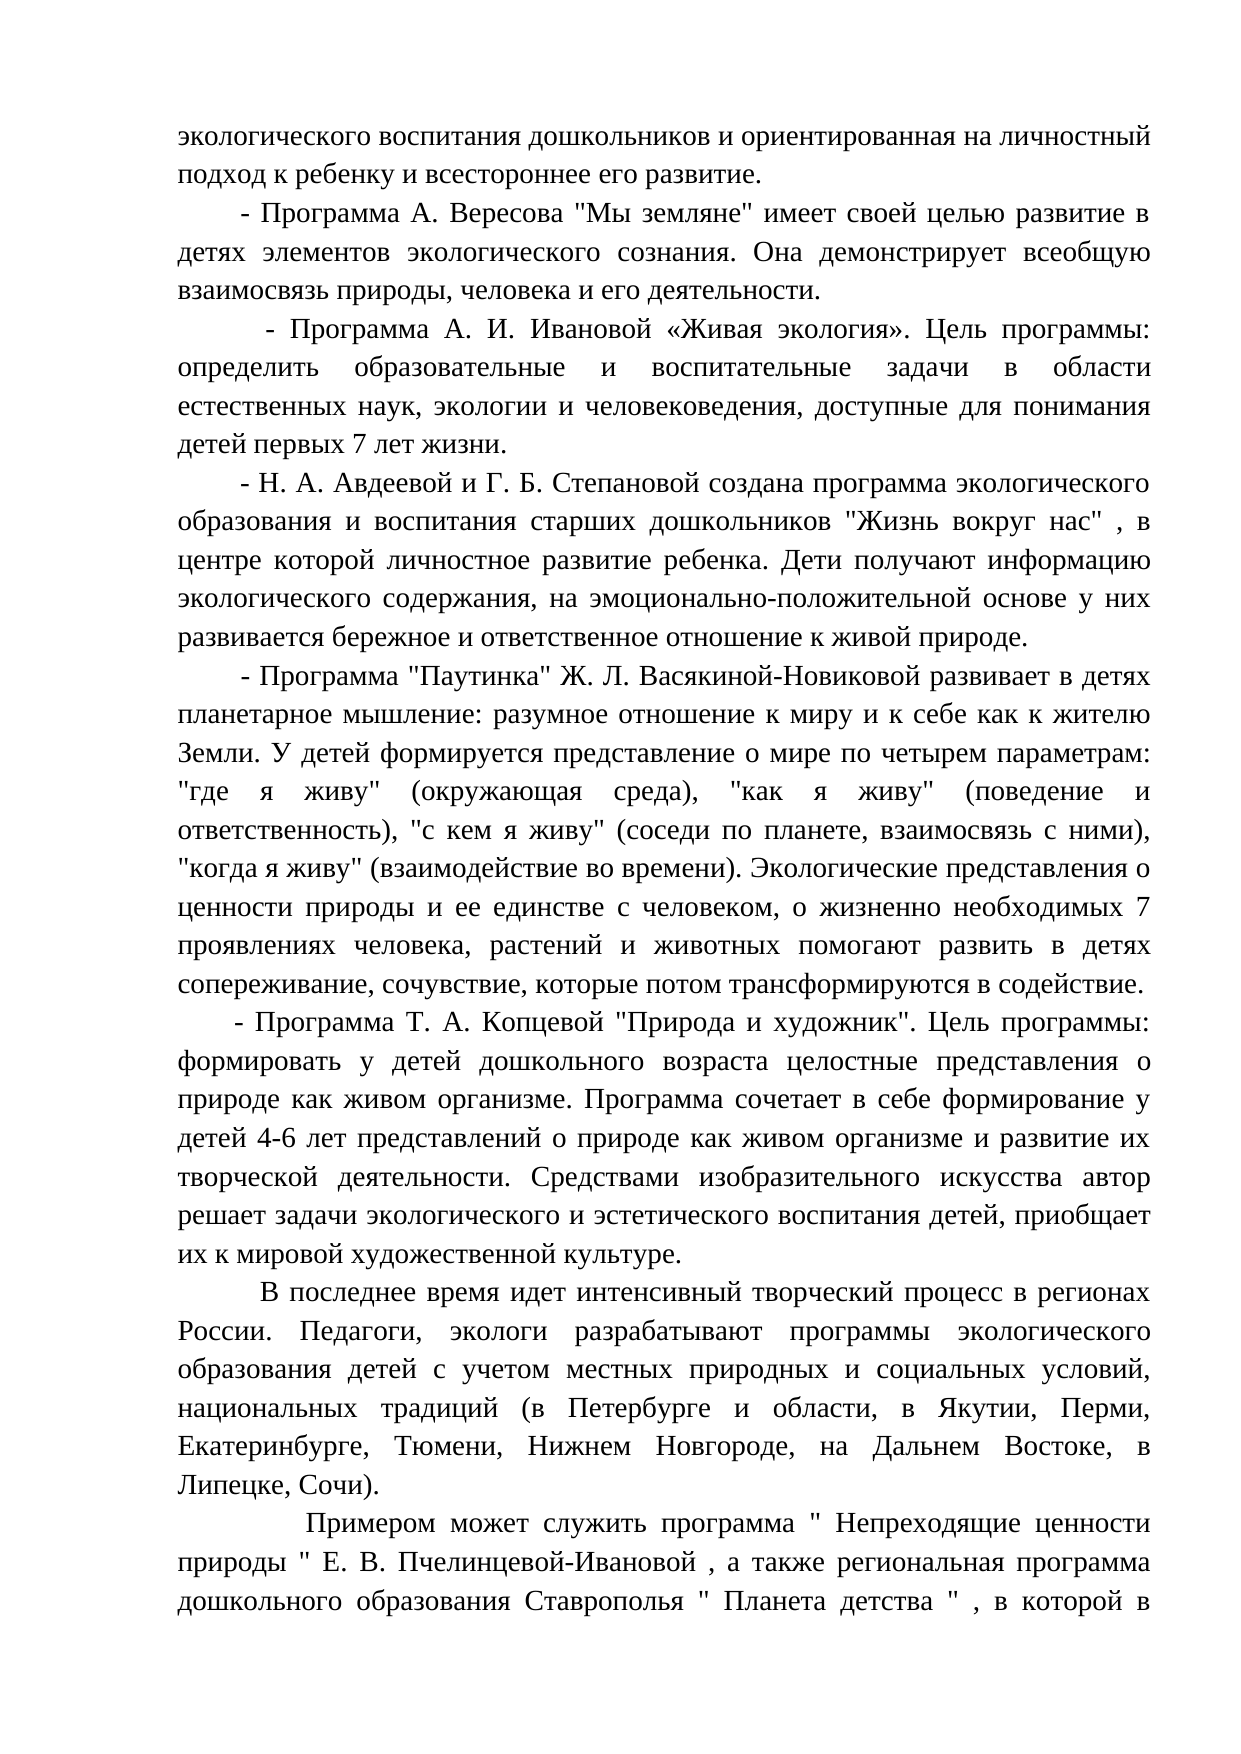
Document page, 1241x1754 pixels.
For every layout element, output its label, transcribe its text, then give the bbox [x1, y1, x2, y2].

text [177, 1506, 1152, 1616]
text - Н. А. Авдеевой и Г. Б. Степановой создана программа экологического образования и воспитания старших дошкольников "Жизнь вокруг нас" , в центре которой личностное развитие ребенка. Дети получают информацию экологического содержания, на эмоционально-положительной основе у них развивается бережное и ответственное отношение к живой природе. [177, 465, 1152, 653]
text - Программа А. И. Ивановой «Живая экология». Цель программы: определить образовательные и воспитательные задачи в области естественных наук, экологии и человековедения, доступные для понимания детей первых 7 лет жизни. [177, 311, 1152, 460]
text - Программа Т. А. Копцевой "Природа и художник". Цель программы: формировать у детей дошкольного возраста целостные представления о природе как живом организме. Программа сочетает в себе формирование у детей 4-6 лет представлений о природе как живом организме и развитие их творческой деятельности. Средствами изобразительного искусства автор решает задачи экологического и эстетического воспитания детей, приобщает их к мировой художественной культуре. [177, 1004, 1152, 1269]
text - Программа "Паутинка" Ж. Л. Васякиной-Новиковой развивает в детях планетарное мышление: разумное отношение к миру и к себе как к жителю Земли. У детей формируется представление о мире по четырем параметрам: "где я живу" (окружающая среда), "как я живу" (поведение и ответственность), "с кем я живу" (соседи по планете, взаимосвязь с ними), "когда я живу" (взаимодействие во времени). Экологические представления о ценности природы и ее единстве с человеком, о жизненно необходимых 7 проявлениях человека, растений и животных помогают развить в детях сопереживание, сочувствие, которые потом трансформируются в содействие. [177, 658, 1152, 999]
text - Программа А. Вересова "Мы земляне" имеет своей целью развитие в детях элементов экологического сознания. Она демонстрирует всеобщую взаимосвязь природы, человека и его деятельности. [177, 195, 1152, 306]
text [177, 118, 1152, 190]
text В последнее время идет интенсивный творческий процесс в регионах России. Педагоги, экологи разрабатывают программы экологического образования детей с учетом местных природных и социальных условий, национальных традиций (в Петербурге и области, в Якутии, Перми, Екатеринбурге, Тюмени, Нижнем Новгороде, на Дальнем Востоке, в Липецке, Сочи). [177, 1274, 1152, 1501]
